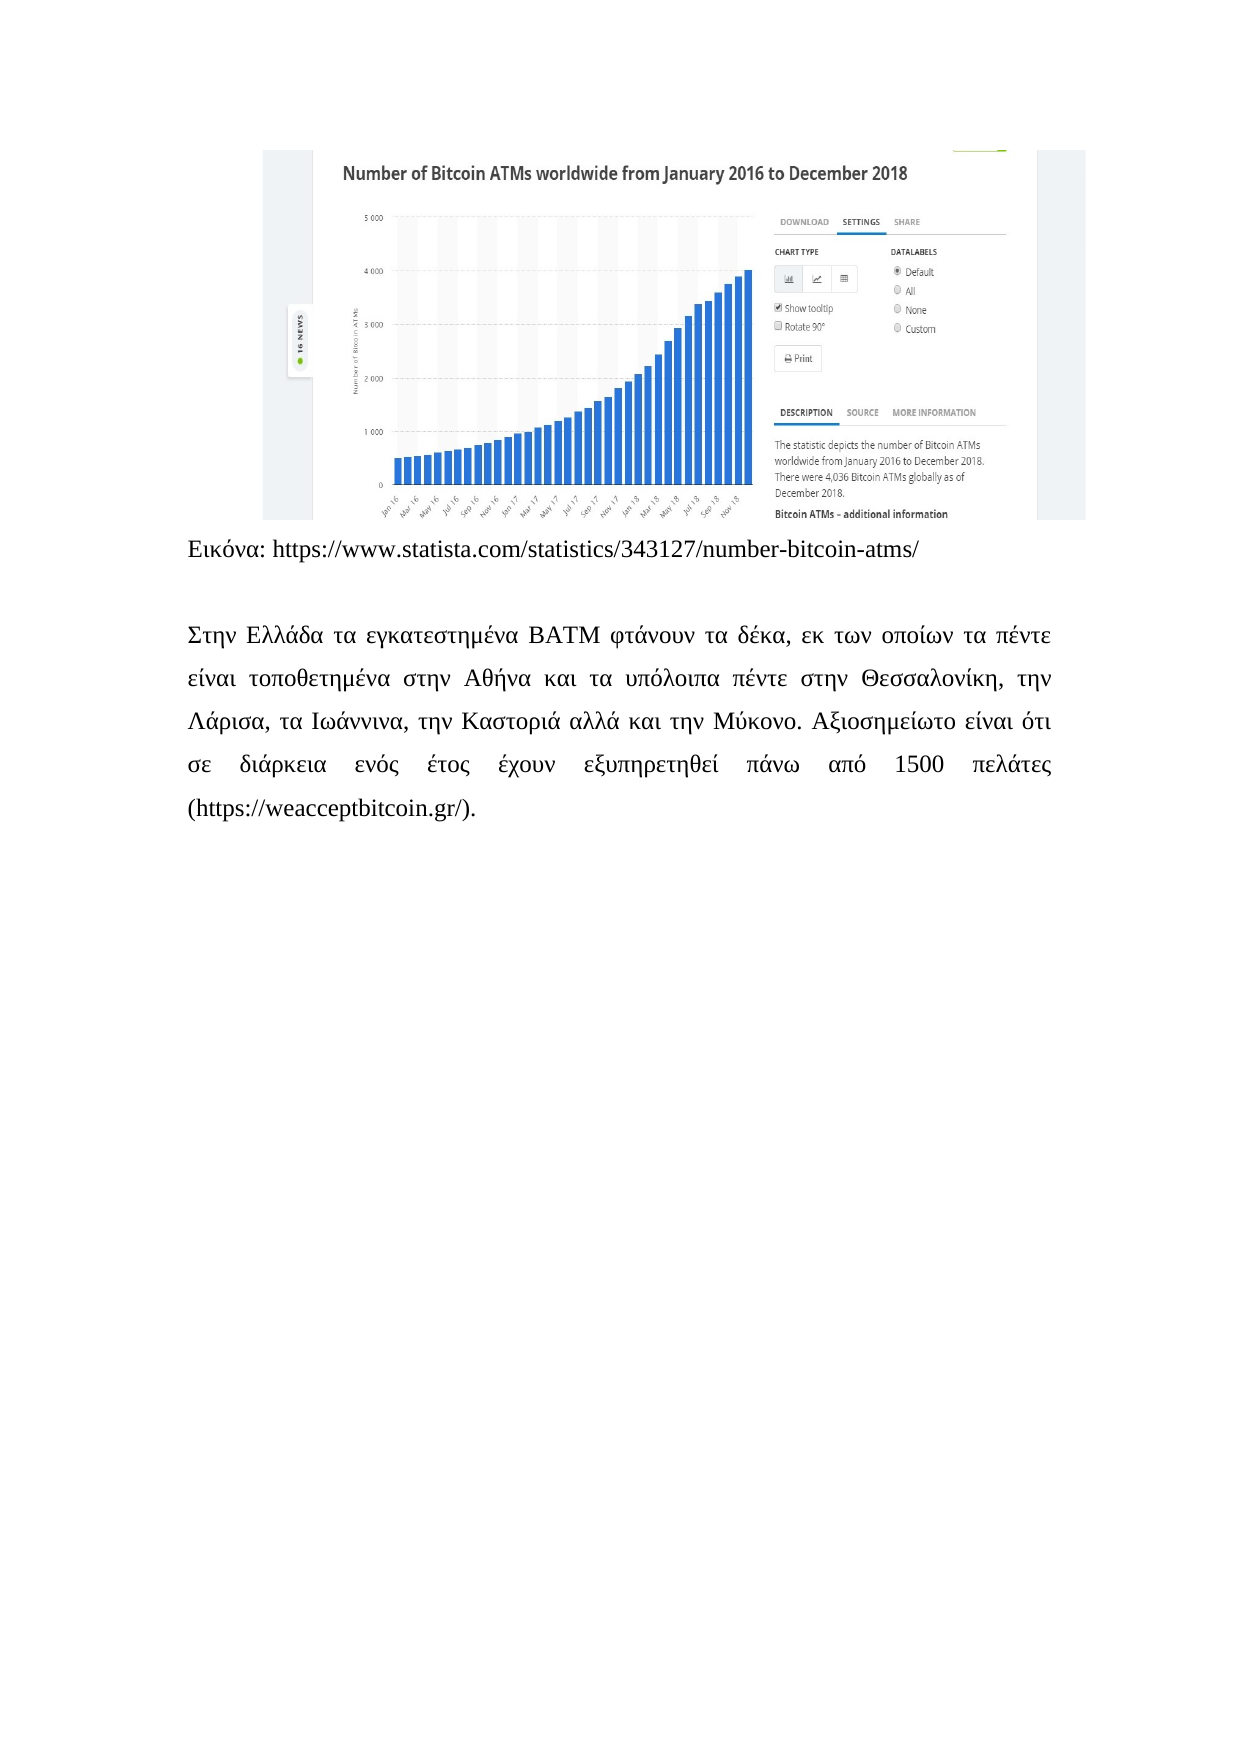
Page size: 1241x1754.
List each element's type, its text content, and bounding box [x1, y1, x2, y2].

text Στην Ελλάδα τα εγκατεστημένα BATM φτάνουν τα δέκα, εκ των οποίων τα πέντε είναι τοποθετημένα στην Αθήνα και τα υπόλοιπα πέντε στην Θεσσαλονίκη, την Λάρισα, τα Ιωάννινα, την Καστοριά αλλά και την Μύκονο. Αξιοσημείωτο είναι ότι σε διάρκεια ενός έτος έχουν εξυπηρετηθεί πάνω από 1500 πελάτες (https://weacceptbitcoin.gr/). [187, 620, 1053, 821]
picture [262, 150, 1086, 520]
